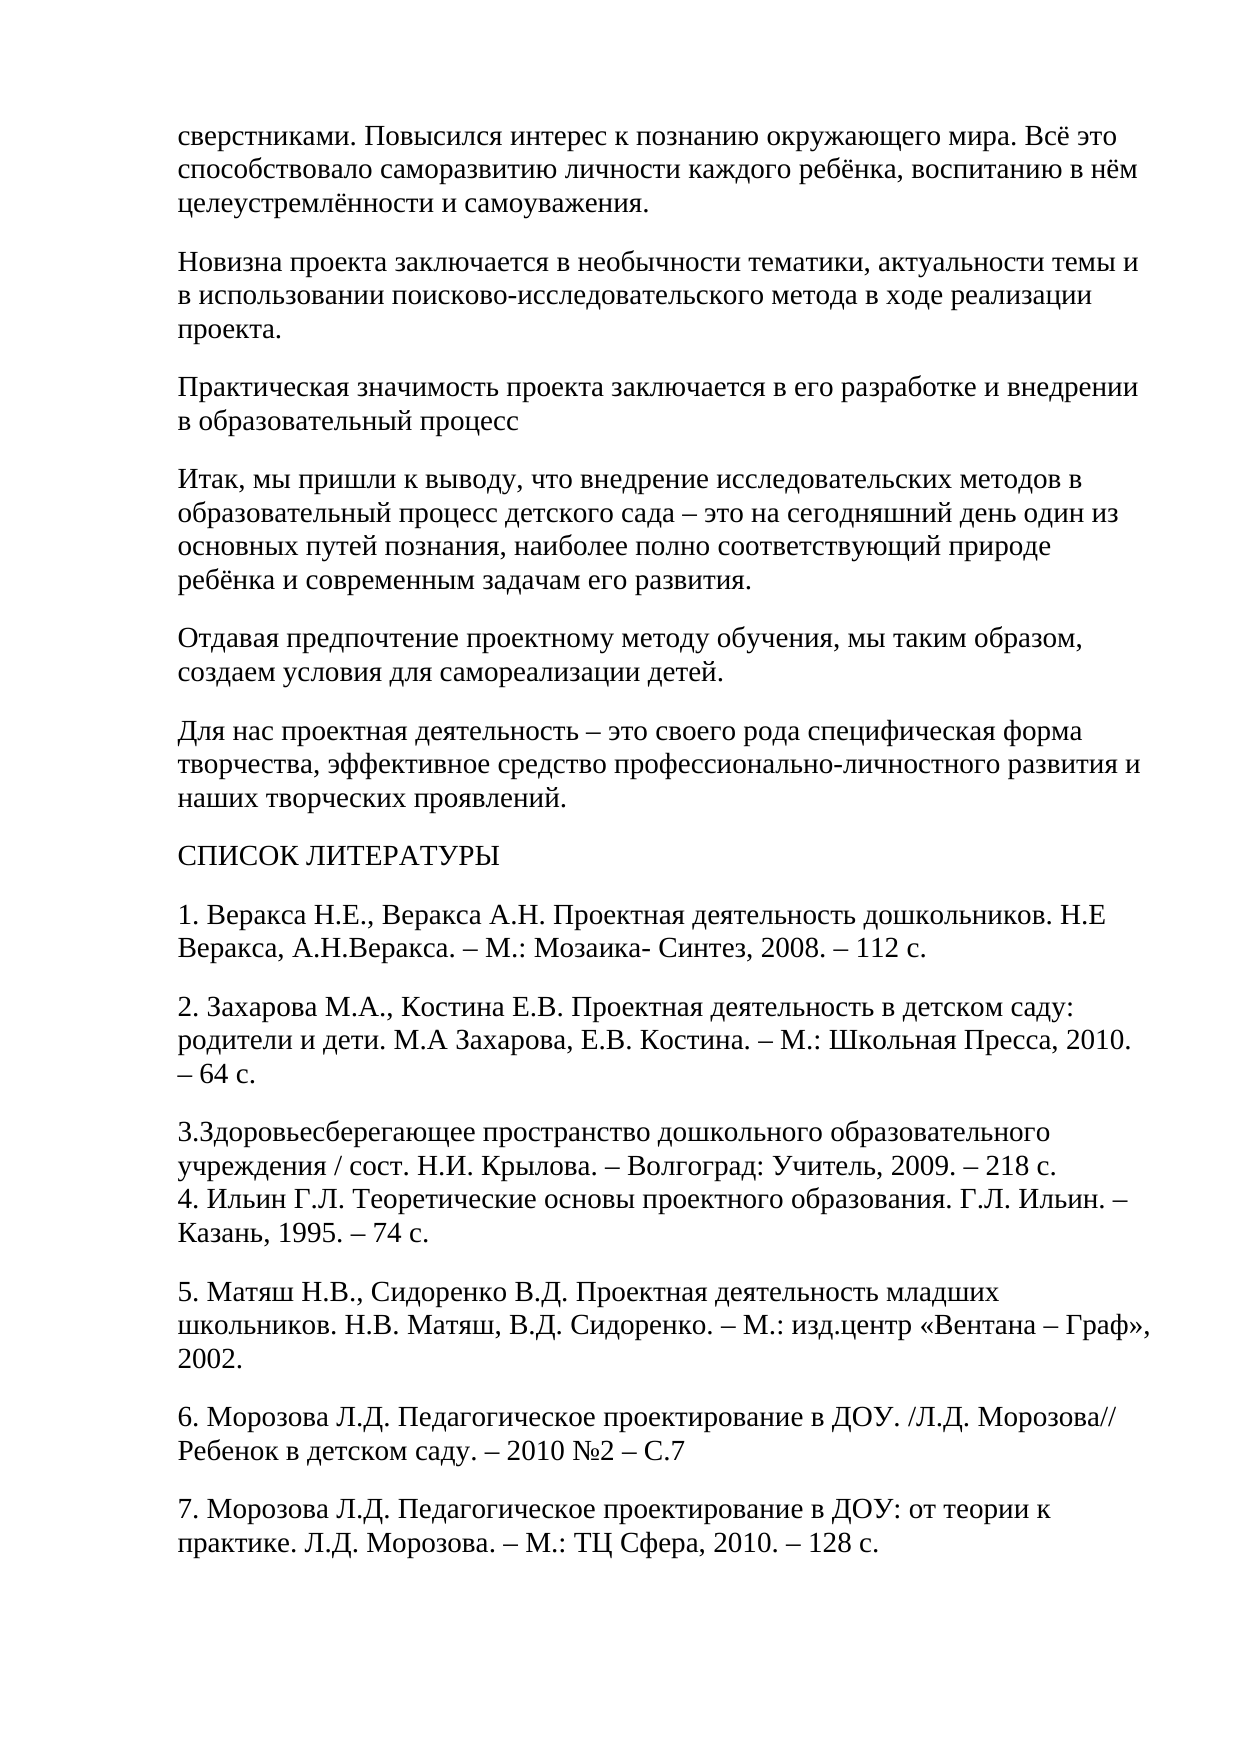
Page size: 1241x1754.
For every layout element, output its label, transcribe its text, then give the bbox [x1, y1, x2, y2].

text СПИСОК ЛИТЕРАТУРЫ [177, 838, 1152, 872]
text 4. Ильин Г.Л. Теоретические основы проектного образования. Г.Л. Ильин. – Казань, 1995. – 74 с. [177, 1182, 1152, 1249]
text 1. Веракса Н.Е., Веракса А.Н. Проектная деятельность дошкольников. Н.Е Веракса, А.Н.Веракса. – М.: Мозаика- Синтез, 2008. – 112 с. [177, 897, 1152, 964]
text 3.Здоровьесберегающее пространство дошкольного образовательного учреждения / сост. Н.И. Крылова. – Волгоград: Учитель, 2009. – 218 с. [177, 1114, 1152, 1182]
text Отдавая предпочтение проектному методу обучения, мы таким образом, создаем условия для самореализации детей. [177, 621, 1152, 688]
text 6. Морозова Л.Д. Педагогическое проектирование в ДОУ. /Л.Д. Морозова// Ребенок в детском саду. – 2010 №2 – С.7 [177, 1399, 1152, 1466]
text 7. Морозова Л.Д. Педагогическое проектирование в ДОУ: от теории к практике. Л.Д. Морозова. – М.: ТЦ Сфера, 2010. – 128 с. [177, 1491, 1152, 1558]
text Итак, мы пришли к выводу, что внедрение исследовательских методов в образовательный процесс детского сада – это на сегодняшний день один из основных путей познания, наиболее полно соответствующий природе ребёнка и современным задачам его развития. [177, 461, 1152, 596]
text Для нас проектная деятельность – это своего рода специфическая форма творчества, эффективное средство профессионально-личностного развития и наших творческих проявлений. [177, 713, 1152, 813]
text Практическая значимость проекта заключается в его разработке и внедрении в образовательный процесс [177, 369, 1152, 436]
text 5. Матяш Н.В., Сидоренко В.Д. Проектная деятельность младших школьников. Н.В. Матяш, В.Д. Сидоренко. – М.: изд.центр «Вентана – Граф», 2002. [177, 1274, 1152, 1374]
text Новизна проекта заключается в необычности тематики, актуальности темы и в использовании поисково-исследовательского метода в ходе реализации проекта. [177, 244, 1152, 344]
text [177, 118, 1152, 219]
text 2. Захарова М.А., Костина Е.В. Проектная деятельность в детском саду: родители и дети. М.А Захарова, Е.В. Костина. – М.: Школьная Пресса, 2010. – 64 с. [177, 989, 1152, 1089]
